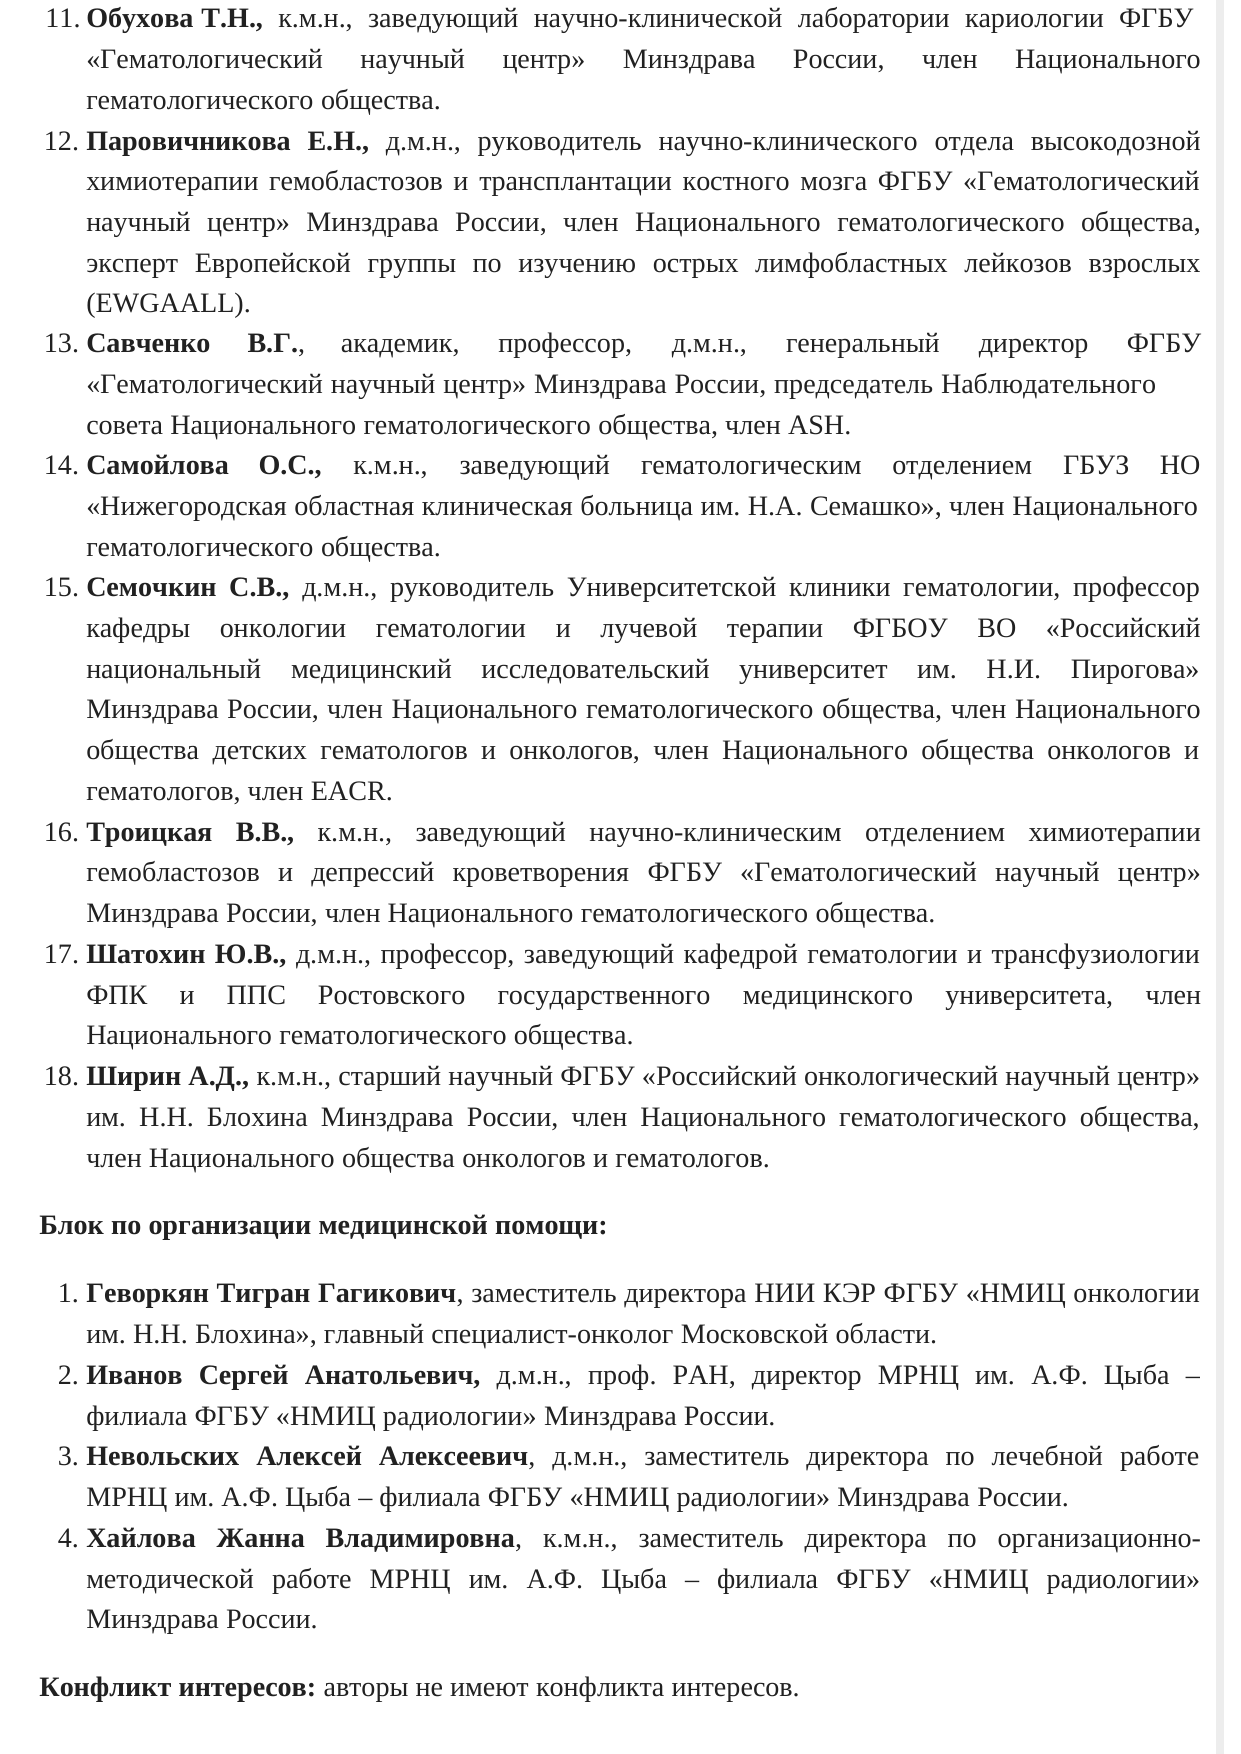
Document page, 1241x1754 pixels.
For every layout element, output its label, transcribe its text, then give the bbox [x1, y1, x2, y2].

list Иванов Сергей Анатольевич, д.м.н., проф. РАН, директор МРНЦ им. А.Ф. Цыба – филиала ФГБУ «НМИЦ радиологии» Минздрава России. [58, 1358, 1200, 1431]
list Обухова Т.Н., к.м.н., заведующий научно-клинической лаборатории кариологии ФГБУ [45, 1, 1213, 34]
list Шатохин Ю.В., д.м.н., профессор, заведующий кафедрой гематологии и трансфузиологии ФПК и ППС Ростовского государственного медицинского университета, член Национального гематологического общества. [44, 937, 1201, 1051]
text «Гематологический научный центр» Минздрава России, председатель Наблюдательного совета Национального гематологического общества, член ASH. [86, 367, 1213, 440]
text «Нижегородская областная клиническая больница им. Н.А. Семашко», член Национального гематологического общества. [86, 489, 1201, 562]
list Паровичникова Е.Н., д.м.н., руководитель научно-клинического отдела высокодозной химиотерапии гемобластозов и трансплантации костного мозга ФГБУ «Гематологический научный центр» Минздрава России, член Национального гематологического общества, эксперт Европейской группы по изучению острых лимфобластных лейкозов взрослых (EWGAALL). [44, 124, 1201, 319]
text «Гематологический научный центр» Минздрава России, член Национального гематологического общества. [86, 42, 1201, 115]
list Ширин А.Д., к.м.н., старший научный ФГБУ «Российский онкологический научный центр» им. Н.Н. Блохина Минздрава России, член Национального гематологического общества, член Национального общества онкологов и гематологов. [44, 1059, 1201, 1173]
text Конфликт интересов: авторы не имеют конфликта интересов. [39, 1670, 1213, 1703]
list Геворкян Тигран Гагикович, заместитель директора НИИ КЭР ФГБУ «НМИЦ онкологии им. Н.Н. Блохина», главный специалист-онколог Московской области. [58, 1277, 1201, 1350]
list Самойлова О.С., к.м.н., заведующий гематологическим отделением ГБУЗ НО [44, 449, 1213, 481]
list Невольских Алексей Алексеевич, д.м.н., заместитель директора по лечебной работе МРНЦ им. А.Ф. Цыба – филиала ФГБУ «НМИЦ радиологии» Минздрава России. [58, 1439, 1200, 1513]
list Семочкин С.В., д.м.н., руководитель Университетской клиники гематологии, профессор кафедры онкологии гематологии и лучевой терапии ФГБОУ ВО «Российский национальный медицинский исследовательский университет им. Н.И. Пирогова» Минздрава России, член Национального гематологического общества, член Национального общества детских гематологов и онкологов, член Национального общества онкологов и гематологов, член EACR. [44, 570, 1201, 806]
list Савченко В.Г., академик, профессор, д.м.н., генеральный директор ФГБУ [44, 327, 1213, 359]
list Троицкая В.В., к.м.н., заведующий научно-клиническим отделением химиотерапии гемобластозов и депрессий кроветворения ФГБУ «Гематологический научный центр» Минздрава России, член Национального гематологического общества. [44, 815, 1201, 929]
list Хайлова Жанна Владимировна, к.м.н., заместитель директора по организационно- методической работе МРНЦ им. А.Ф. Цыба – филиала ФГБУ «НМИЦ радиологии» Минздрава России. [58, 1521, 1201, 1635]
subtitle Блок по организации медицинской помощи: [39, 1208, 1213, 1240]
